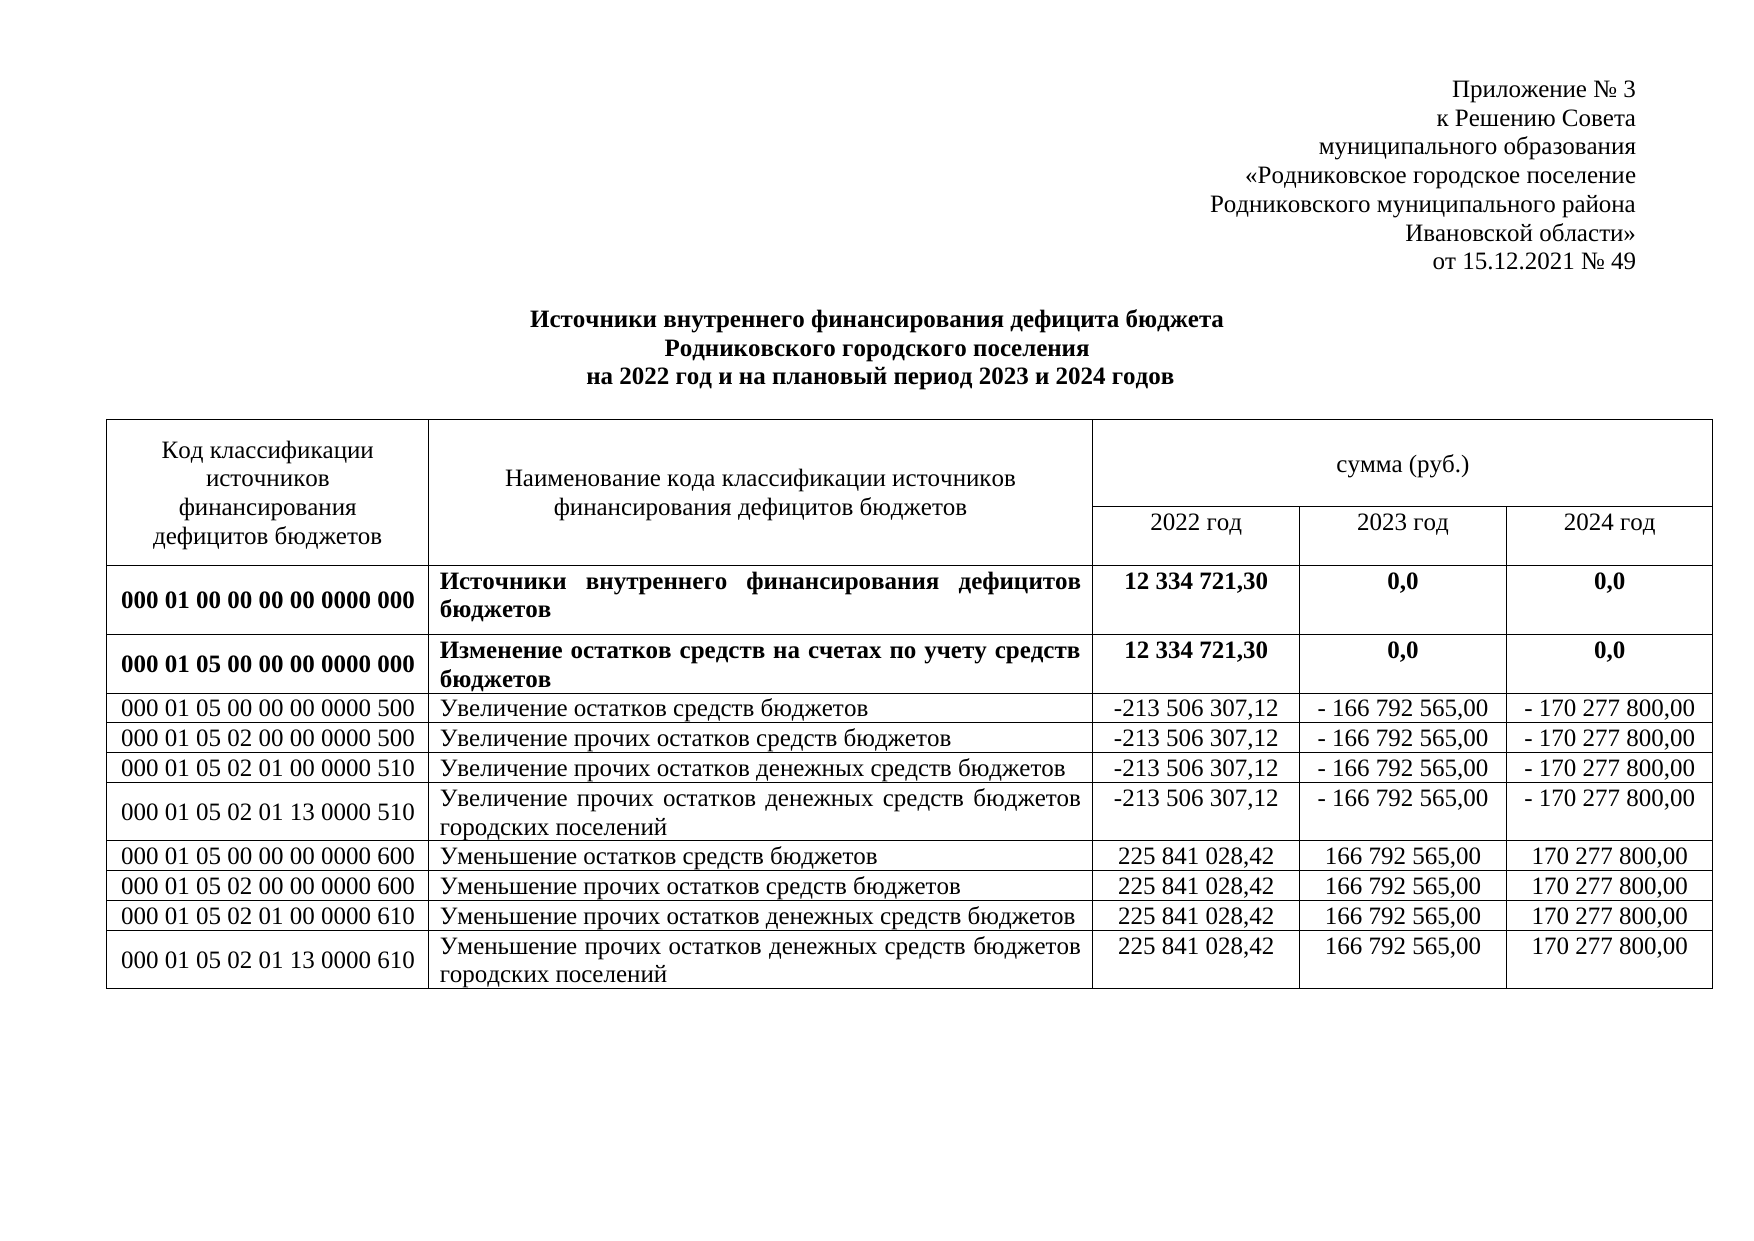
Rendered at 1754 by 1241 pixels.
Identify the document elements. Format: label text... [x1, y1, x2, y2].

table_cell Источники внутреннего финансирования дефицитов бюджетов [429, 566, 1092, 634]
text муниципального образования [118, 131, 1636, 160]
table_cell 166 792 565,00 [1300, 901, 1506, 930]
table_cell 0,0 [1507, 566, 1712, 634]
text Приложение № 3 [118, 74, 1636, 103]
text «Родниковское городское поселение [118, 160, 1636, 189]
table_cell -213 506 307,12 [1093, 753, 1299, 782]
table_cell 225 841 028,42 [1093, 841, 1299, 870]
table_cell - 166 792 565,00 [1300, 783, 1506, 840]
table_cell 12 334 721,30 [1093, 635, 1299, 692]
table_cell 000 01 05 02 00 00 0000 500 [107, 723, 428, 752]
table_cell 2022 год [1093, 507, 1299, 565]
table_cell 170 277 800,00 [1507, 841, 1712, 870]
table_cell 170 277 800,00 [1507, 901, 1712, 930]
table_cell Увеличение прочих остатков денежных средств бюджетов [429, 753, 1092, 782]
table_cell -213 506 307,12 [1093, 694, 1299, 722]
table_cell - 170 277 800,00 [1507, 753, 1712, 782]
table_cell - 166 792 565,00 [1300, 723, 1506, 752]
text Ивановской области» [118, 218, 1636, 246]
table_header сумма (руб.) [1093, 420, 1712, 506]
table_cell 166 792 565,00 [1300, 871, 1506, 900]
table_header Наименование кода классификации источников финансирования дефицитов бюджетов [429, 420, 1092, 565]
table_cell 000 01 05 02 01 00 0000 610 [107, 901, 428, 930]
text на 2022 год и на плановый период 2023 и 2024 годов [118, 361, 1636, 390]
table_cell 0,0 [1300, 635, 1506, 692]
text Родниковского городского поселения [118, 333, 1636, 361]
table_cell 0,0 [1507, 635, 1712, 692]
table_cell - 166 792 565,00 [1300, 753, 1506, 782]
table_cell 000 01 05 00 00 00 0000 500 [107, 694, 428, 722]
table_cell Уменьшение прочих остатков денежных средств бюджетов городских поселений [429, 931, 1092, 988]
table_cell Уменьшение остатков средств бюджетов [429, 841, 1092, 870]
table_cell Уменьшение прочих остатков средств бюджетов [429, 871, 1092, 900]
table_cell 000 01 05 02 01 00 0000 510 [107, 753, 428, 782]
table_cell Изменение остатков средств на счетах по учету средств бюджетов [429, 635, 1092, 692]
table_cell - 166 792 565,00 [1300, 694, 1506, 722]
table_cell 000 01 00 00 00 00 0000 000 [107, 566, 428, 634]
table_cell 000 01 05 02 00 00 0000 600 [107, 871, 428, 900]
text Источники внутреннего финансирования дефицита бюджета [118, 304, 1636, 333]
table_cell 0,0 [1300, 566, 1506, 634]
table_cell Увеличение прочих остатков средств бюджетов [429, 723, 1092, 752]
table_cell 000 01 05 00 00 00 0000 600 [107, 841, 428, 870]
text от 15.12.2021 № 49 [118, 246, 1636, 275]
table_cell 225 841 028,42 [1093, 931, 1299, 988]
text Родниковского муниципального района [118, 189, 1636, 218]
table_cell 000 01 05 02 01 13 0000 510 [107, 783, 428, 840]
table_header Код классификации источников финансирования дефицитов бюджетов [107, 420, 428, 565]
table_cell 2024 год [1507, 507, 1712, 565]
table_cell Увеличение остатков средств бюджетов [429, 694, 1092, 722]
text к Решению Совета [118, 103, 1636, 131]
table_cell - 170 277 800,00 [1507, 694, 1712, 722]
table_cell Уменьшение прочих остатков денежных средств бюджетов [429, 901, 1092, 930]
table_cell 12 334 721,30 [1093, 566, 1299, 634]
table_cell - 170 277 800,00 [1507, 723, 1712, 752]
table_cell 225 841 028,42 [1093, 871, 1299, 900]
table_cell 000 01 05 02 01 13 0000 610 [107, 931, 428, 988]
table_cell -213 506 307,12 [1093, 783, 1299, 840]
table_cell 170 277 800,00 [1507, 931, 1712, 988]
table_cell - 170 277 800,00 [1507, 783, 1712, 840]
table_cell 000 01 05 00 00 00 0000 000 [107, 635, 428, 692]
table_cell 166 792 565,00 [1300, 841, 1506, 870]
table_cell 2023 год [1300, 507, 1506, 565]
table_cell -213 506 307,12 [1093, 723, 1299, 752]
table_cell 170 277 800,00 [1507, 871, 1712, 900]
table_cell 166 792 565,00 [1300, 931, 1506, 988]
table_cell Увеличение прочих остатков денежных средств бюджетов городских поселений [429, 783, 1092, 840]
table_cell 225 841 028,42 [1093, 901, 1299, 930]
